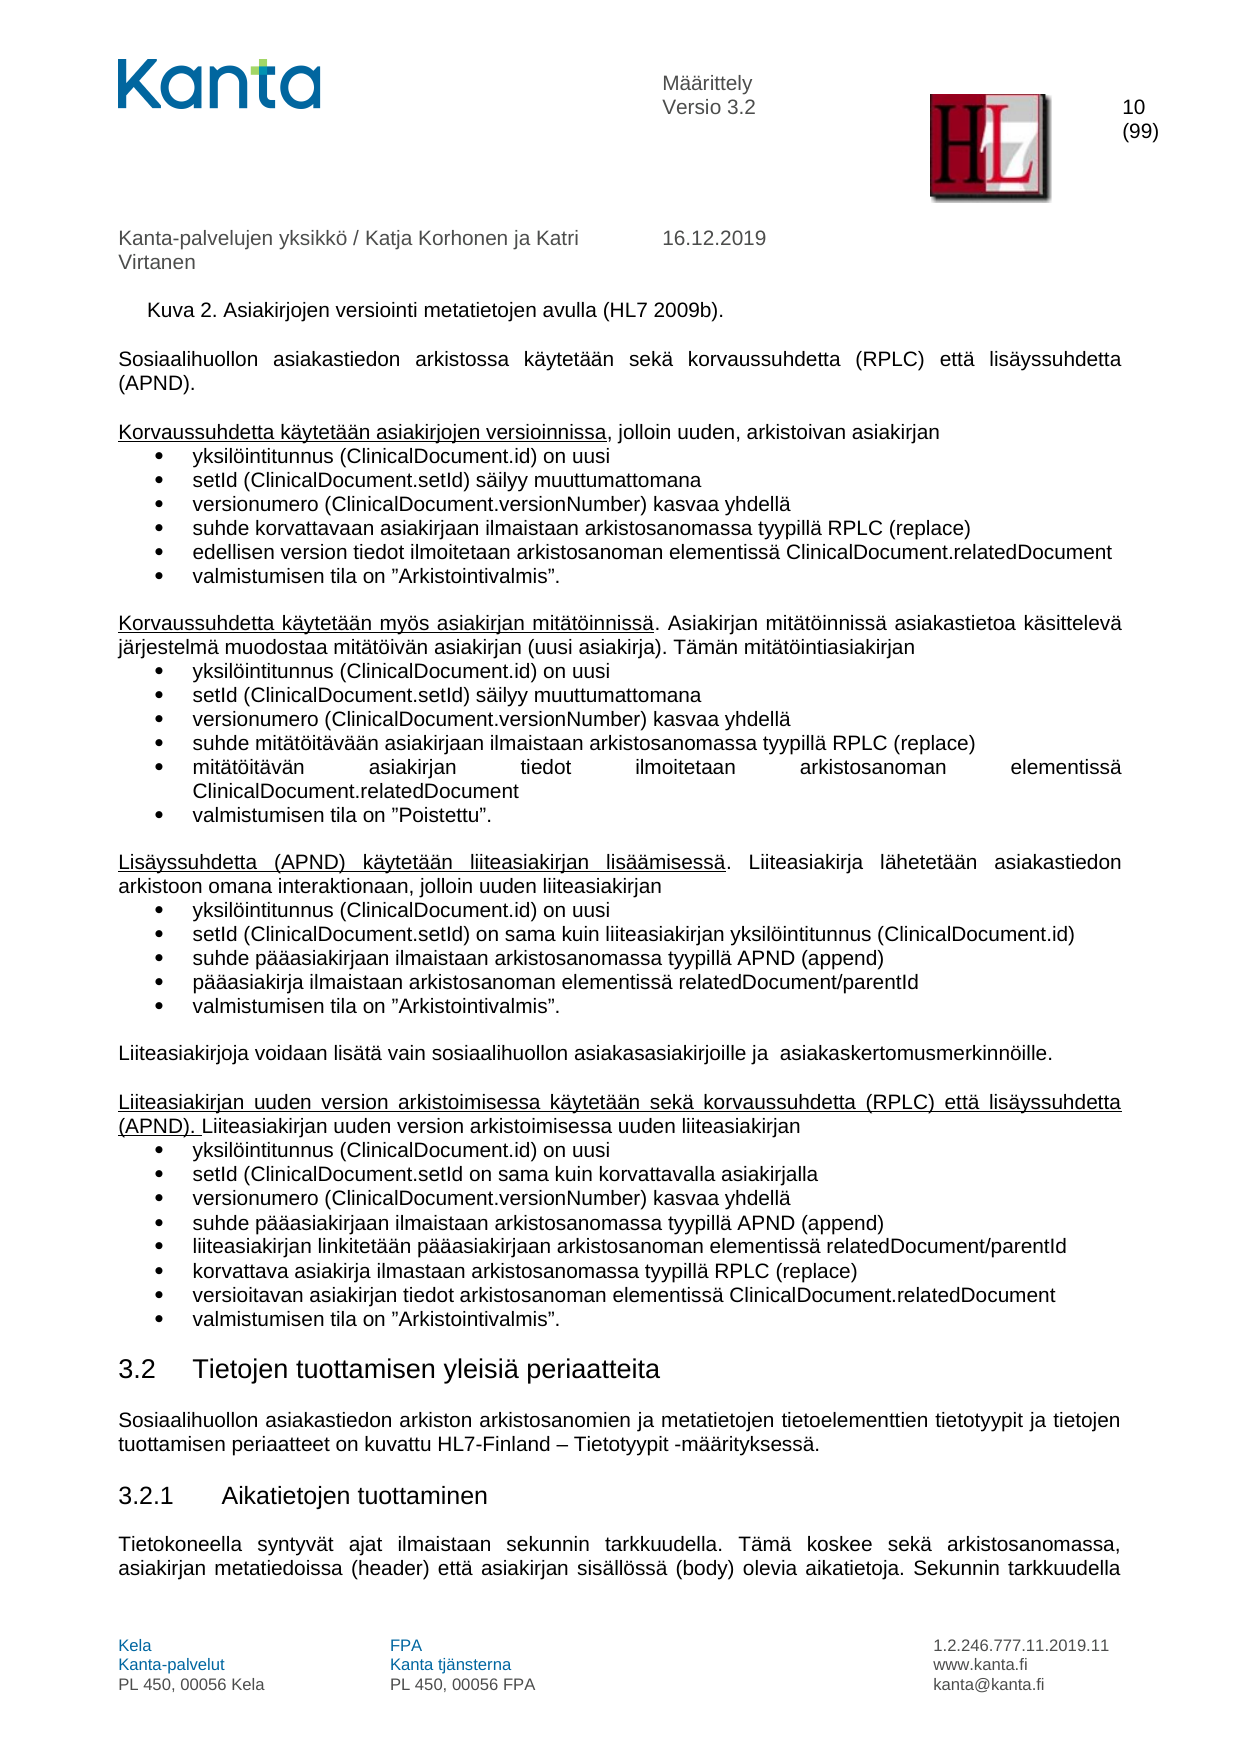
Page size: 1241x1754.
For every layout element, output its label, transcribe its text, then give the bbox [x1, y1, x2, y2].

text yksilöintitunnus (ClinicalDocument.id) on uusi [155, 1138, 1122, 1162]
text valmistumisen tila on ”Arkistointivalmis”. [155, 564, 1122, 588]
text Liiteasiakirjan uuden version arkistoimisessa käytetään sekä korvaussuhdetta (RPLC) että lisäyssuhdetta (APND). Liiteasiakirjan uuden version arkistoimisessa uuden liiteasiakirjan [118, 1112, 1122, 1138]
text yksilöintitunnus (ClinicalDocument.id) on uusi [155, 659, 1122, 683]
text yksilöintitunnus (ClinicalDocument.id) on uusi [155, 444, 1122, 468]
text mitätöitävän asiakirjan tiedot ilmoitetaan arkistosanoman elementissä ClinicalDocument.relatedDocument [155, 755, 1122, 803]
text pääasiakirja ilmaistaan arkistosanoman elementissä relatedDocument/parentId [155, 970, 1122, 994]
text valmistumisen tila on ”Arkistointivalmis”. [155, 994, 1122, 1018]
text Kuva 2. Asiakirjojen versiointi metatietojen avulla (HL7 2009b). [118, 298, 1122, 322]
text valmistumisen tila on ”Arkistointivalmis”. [155, 1307, 1122, 1331]
text Korvaussuhdetta käytetään myös asiakirjan mitätöinnissä. Asiakirjan mitätöinnissä asiakastietoa käsittelevä järjestelmä muodostaa mitätöivän asiakirjan (uusi asiakirja). Tämän mitätöintiasiakirjan [118, 611, 1122, 659]
text suhde pääasiakirjaan ilmaistaan arkistosanomassa tyypillä APND (append) [155, 946, 1122, 970]
text setId (ClinicalDocument.setId) on sama kuin liiteasiakirjan yksilöintitunnus (ClinicalDocument.id) [155, 922, 1122, 946]
subtitle Aikatietojen tuottaminen [118, 1481, 1122, 1509]
text valmistumisen tila on ”Poistettu”. [155, 803, 1122, 827]
text Liiteasiakirjoja voidaan lisätä vain sosiaalihuollon asiakasasiakirjoille ja asiakaskertomusmerkinnöille. [118, 1041, 1122, 1065]
text Sosiaalihuollon asiakastiedon arkiston arkistosanomien ja metatietojen tietoelementtien tietotyypit ja tietojen tuottamisen periaatteet on kuvattu HL7-Finland – Tietotyypit -määrityksessä. [118, 1408, 1122, 1456]
text Lisäyssuhdetta (APND) käytetään liiteasiakirjan lisäämisessä. Liiteasiakirja lähetetään asiakastiedon arkistoon omana interaktionaan, jolloin uuden liiteasiakirjan [118, 850, 1122, 898]
text Korvaussuhdetta käytetään asiakirjojen versioinnissa, jolloin uuden, arkistoivan asiakirjan [118, 420, 1122, 444]
text liiteasiakirjan linkitetään pääasiakirjaan arkistosanoman elementissä relatedDocument/parentId [155, 1234, 1122, 1258]
text Sosiaalihuollon asiakastiedon arkistossa käytetään sekä korvaussuhdetta (RPLC) että lisäyssuhdetta (APND). [118, 347, 1122, 395]
text versioitavan asiakirjan tiedot arkistosanoman elementissä ClinicalDocument.relatedDocument [155, 1282, 1122, 1307]
text suhde korvattavaan asiakirjaan ilmaistaan arkistosanomassa tyypillä RPLC (replace) [155, 516, 1122, 540]
text korvattava asiakirja ilmastaan arkistosanomassa tyypillä RPLC (replace) [155, 1258, 1122, 1282]
subtitle Tietojen tuottamisen yleisiä periaatteita [118, 1353, 1122, 1385]
text setId (ClinicalDocument.setId on sama kuin korvattavalla asiakirjalla [155, 1162, 1122, 1186]
text versionumero (ClinicalDocument.versionNumber) kasvaa yhdellä [155, 492, 1122, 516]
text setId (ClinicalDocument.setId) säilyy muuttumattomana [155, 468, 1122, 492]
text yksilöintitunnus (ClinicalDocument.id) on uusi [155, 898, 1122, 922]
text versionumero (ClinicalDocument.versionNumber) kasvaa yhdellä [155, 707, 1122, 731]
picture [118, 59, 321, 109]
text suhde mitätöitävään asiakirjaan ilmaistaan arkistosanomassa tyypillä RPLC (replace) [155, 731, 1122, 755]
text suhde pääasiakirjaan ilmaistaan arkistosanomassa tyypillä APND (append) [155, 1210, 1122, 1234]
text versionumero (ClinicalDocument.versionNumber) kasvaa yhdellä [155, 1186, 1122, 1210]
picture [930, 94, 1053, 203]
text edellisen version tiedot ilmoitetaan arkistosanoman elementissä ClinicalDocument.relatedDocument [155, 540, 1122, 564]
text Liiteasiakirjan uuden version arkistoimisessa käytetään sekä korvaussuhdetta (RPLC) että lisäyssuhdetta (APND). Liiteasiakirjan uuden version arkistoimisessa uuden liiteasiakirjan [118, 1090, 1122, 1111]
text setId (ClinicalDocument.setId) säilyy muuttumattomana [155, 683, 1122, 707]
